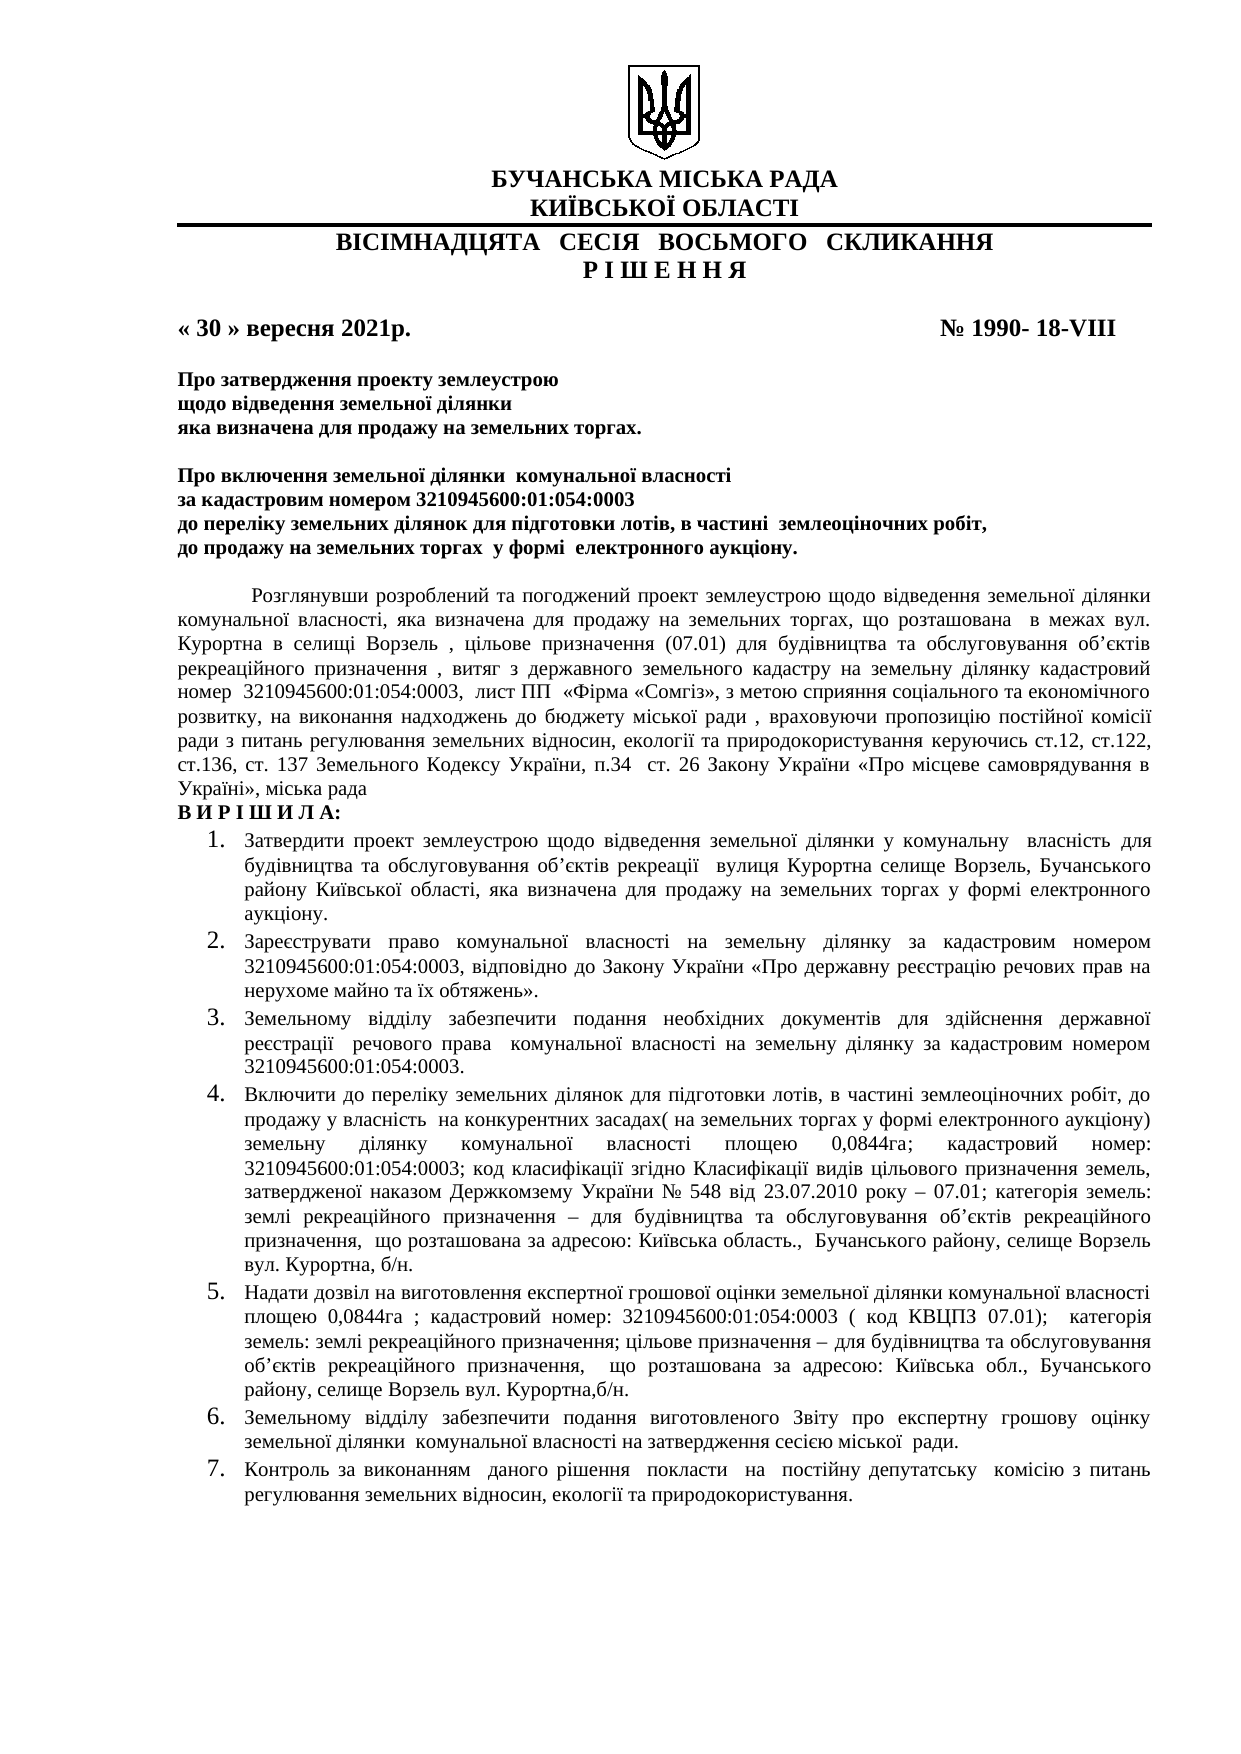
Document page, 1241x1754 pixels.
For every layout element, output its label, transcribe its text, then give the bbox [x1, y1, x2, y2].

text КИЇВСЬКОЇ ОБЛАСТІ [177, 193, 1152, 223]
text до продажу на земельних торгах у формі електронного аукціону. [177, 535, 1152, 559]
list Земельному відділу забезпечити подання необхідних документів для здійснення державної реєстрації речового права комунальної власності на земельну ділянку за кадастровим номером 3210945600:01:054:0003. [207, 1002, 1152, 1078]
text за кадастровим номером 3210945600:01:054:0003 [177, 487, 1152, 511]
text Розглянувши розроблений та погоджений проект землеустрою щодо відведення земельної ділянки комунальної власності, яка визначена для продажу на земельних торгах, що розташована в межах вул. Курортна в селищі Ворзель , цільове призначення (07.01) для будівництва та обслуговування об’єктів рекреаційного призначення , витяг з державного земельного кадастру на земельну ділянку кадастровий номер 3210945600:01:054:0003, лист ПП «Фірма «Сомгіз», з метою сприяння соціального та економічного розвитку, на виконання надходжень до бюджету міської ради , враховуючи пропозицію постійної комісії ради з питань регулювання земельних відносин, екології та природокористування керуючись ст.12, ст.122, ст.136, ст. 137 Земельного Кодексу України, п.34 ст. 26 Закону України «Про місцеве самоврядування в Україні», міська рада [177, 583, 1152, 800]
text щодо відведення земельної ділянки [177, 391, 1152, 415]
text « 30 » вересня 2021р. № 1990- 18-VІІІ [177, 313, 1152, 342]
list Земельному відділу забезпечити подання виготовленого Звіту про експертну грошову оцінку земельної ділянки комунальної власності на затвердження сесією міської ради. [207, 1401, 1152, 1453]
list Зареєструвати право комунальної власності на земельну ділянку за кадастровим номером 3210945600:01:054:0003, відповідно до Закону України «Про державну реєстрацію речових прав на нерухоме майно та їх обтяжень». [207, 925, 1152, 1002]
list Включити до переліку земельних ділянок для підготовки лотів, в частині землеоціночних робіт, до продажу у власність на конкурентних засадах( на земельних торгах у формі електронного аукціону) земельну ділянку комунальної власності площею 0,0844га; кадастровий номер: 3210945600:01:054:0003; код класифікації згідно Класифікації видів цільового призначення земель, затвердженої наказом Держкомзему України № 548 від 23.07.2010 року – 07.01; категорія земель: землі рекреаційного призначення – для будівництва та обслуговування об’єктів рекреаційного призначення, що розташована за адресою: Київська область., Бучанського району, селище Ворзель вул. Курортна, б/н. [207, 1078, 1152, 1276]
text Про затвердження проекту землеустрою [177, 367, 1152, 391]
text БУЧАНСЬКА МІСЬКА РАДА [177, 164, 1152, 193]
text ВІСІМНАДЦЯТА СЕСІЯ ВОСЬМОГО СКЛИКАННЯ [177, 227, 1152, 255]
text яка визначена для продажу на земельних торгах. [177, 415, 1152, 439]
list Надати дозвіл на виготовлення експертної грошової оцінки земельної ділянки комунальної власності площею 0,0844га ; кадастровий номер: 3210945600:01:054:0003 ( код КВЦПЗ 07.01); категорія земель: землі рекреаційного призначення; цільове призначення – для будівництва та обслуговування об’єктів рекреаційного призначення, що розташована за адресою: Київська обл., Бучанського району, селище Ворзель вул. Курортна,б/н. [207, 1276, 1152, 1401]
list Контроль за виконанням даного рішення покласти на постійну депутатську комісію з питань регулювання земельних відносин, екології та природокористування. [207, 1453, 1152, 1506]
text Р І Ш Е Н Н Я [177, 255, 1152, 284]
text Про включення земельної ділянки комунальної власності [177, 463, 1152, 487]
text до переліку земельних ділянок для підготовки лотів, в частині землеоціночних робіт, [177, 511, 1152, 535]
list Затвердити проект землеустрою щодо відведення земельної ділянки у комунальну власність для будівництва та обслуговування об’єктів рекреації вулиця Курортна селище Ворзель, Бучанського району Київської області, яка визначена для продажу на земельних торгах у формі електронного аукціону. [207, 824, 1152, 925]
text В И Р І Ш И Л А: [177, 800, 1152, 824]
